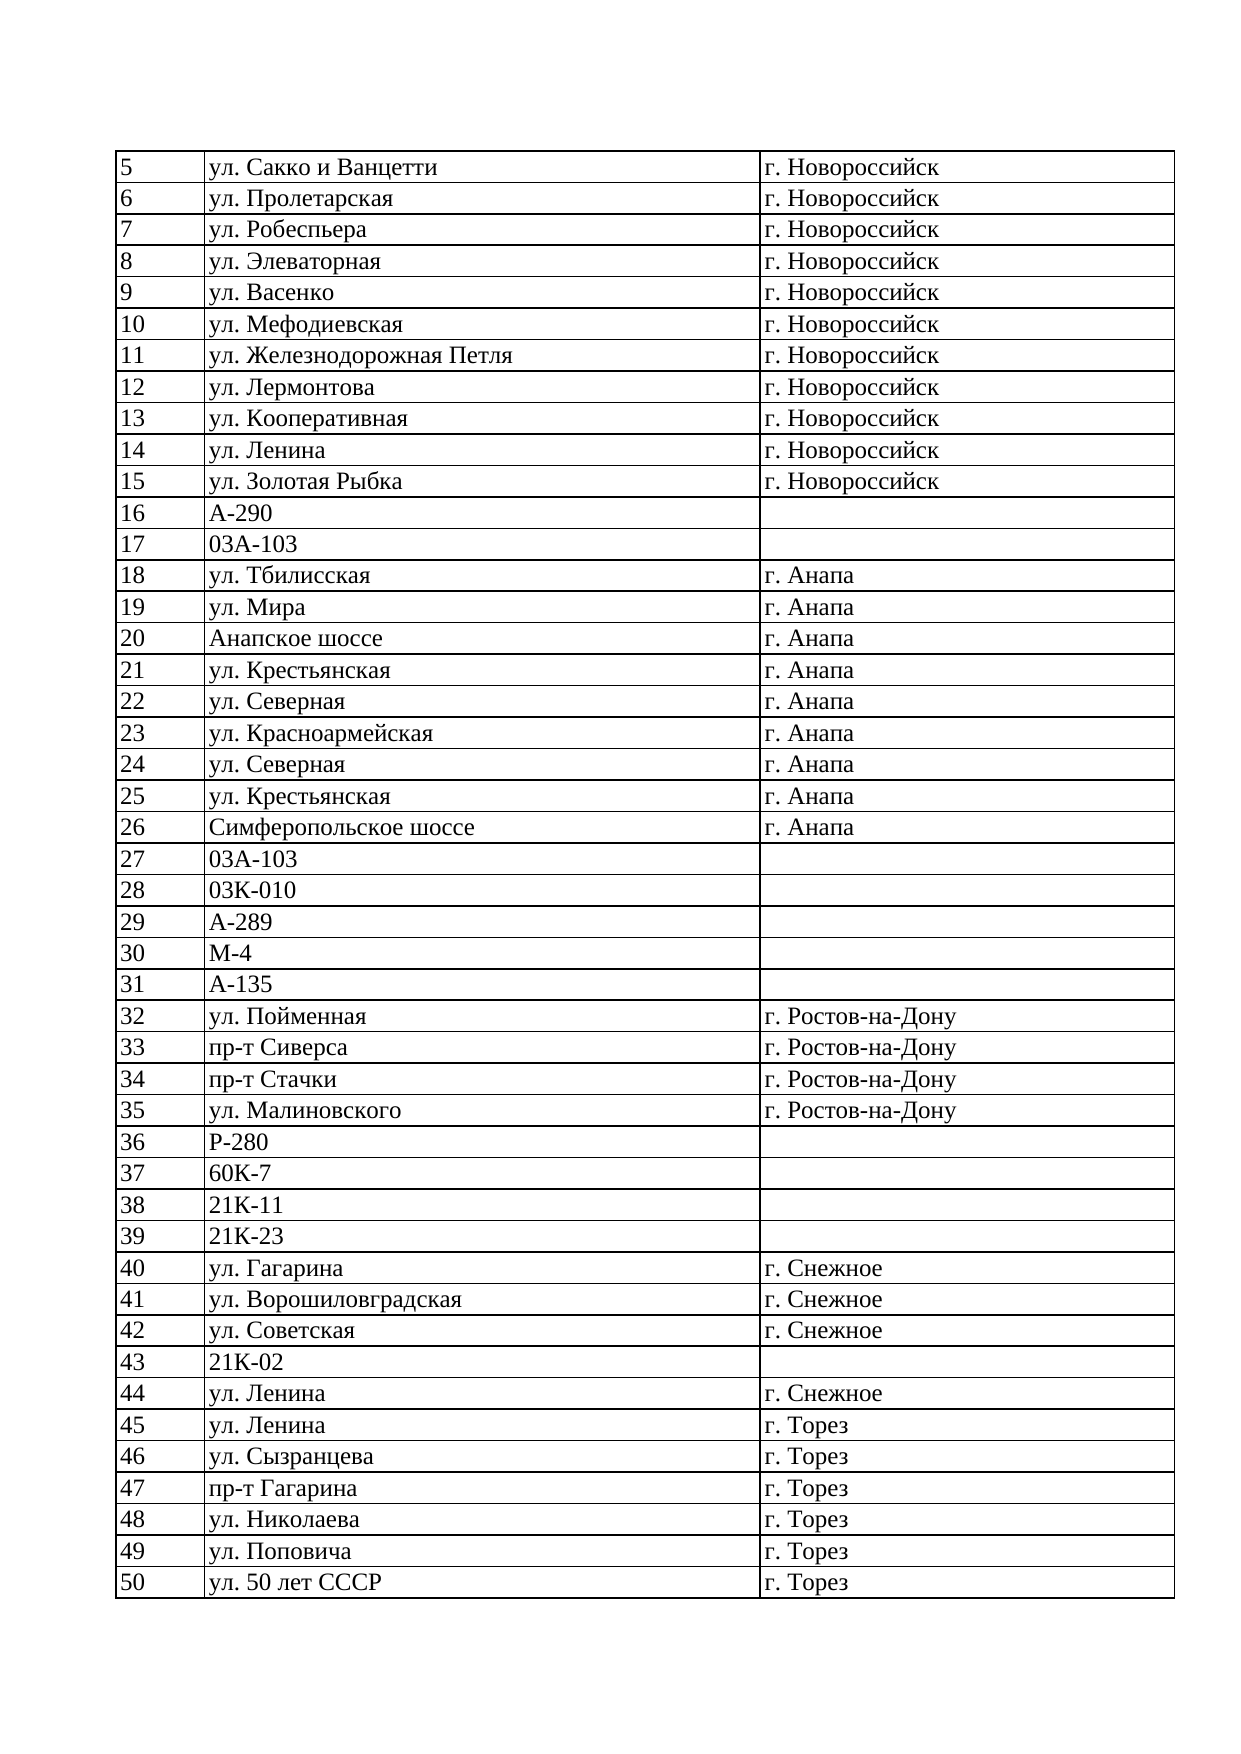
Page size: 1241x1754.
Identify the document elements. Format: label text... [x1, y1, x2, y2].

table_cell г. Анапа [761, 749, 1174, 779]
table_cell 23 [117, 718, 204, 748]
table_cell г. Новороссийск [761, 435, 1174, 464]
table_cell г. Торез [761, 1441, 1174, 1471]
table_cell 10 [117, 309, 204, 339]
table_cell 21 [117, 655, 204, 685]
table_cell г. Новороссийск [761, 309, 1174, 339]
table_cell ул. Пойменная [205, 1001, 759, 1031]
table_cell 11 [117, 340, 204, 370]
table_cell г. Торез [761, 1567, 1174, 1597]
table_cell 48 [117, 1504, 204, 1534]
table_cell г. Новороссийск [761, 183, 1174, 213]
table_cell 20 [117, 623, 204, 653]
table_cell 36 [117, 1127, 204, 1157]
table_cell 41 [117, 1284, 204, 1314]
table_cell пр-т Сиверса [205, 1032, 759, 1062]
table_cell г. Новороссийск [761, 246, 1174, 276]
table_cell 5 [117, 152, 204, 181]
table_cell г. Торез [761, 1504, 1174, 1534]
table_cell 37 [117, 1158, 204, 1188]
table_cell ул. Ленина [205, 435, 759, 464]
table_cell г. Новороссийск [761, 372, 1174, 402]
table_cell г. Анапа [761, 623, 1174, 653]
table_cell ул. Поповича [205, 1536, 759, 1566]
table_cell г. Торез [761, 1473, 1174, 1503]
table_cell [761, 938, 1174, 968]
table_cell М-4 [205, 938, 759, 968]
table_cell 9 [117, 277, 204, 307]
table_cell 14 [117, 435, 204, 464]
table_cell ул. 50 лет СССР [205, 1567, 759, 1597]
table_cell г. Снежное [761, 1284, 1174, 1314]
table_cell Р-280 [205, 1127, 759, 1157]
table_cell [761, 1190, 1174, 1219]
table_cell 13 [117, 403, 204, 433]
table_cell 30 [117, 938, 204, 968]
table_cell г. Анапа [761, 655, 1174, 685]
table_cell пр-т Стачки [205, 1064, 759, 1094]
table_cell 6 [117, 183, 204, 213]
table_cell ул. Крестьянская [205, 655, 759, 685]
table_cell 21К-23 [205, 1221, 759, 1251]
table_cell [761, 1127, 1174, 1157]
table_cell г. Анапа [761, 718, 1174, 748]
table_cell ул. Васенко [205, 277, 759, 307]
table_cell пр-т Гагарина [205, 1473, 759, 1503]
table_cell г. Анапа [761, 686, 1174, 716]
table_cell г. Новороссийск [761, 466, 1174, 496]
table_cell 50 [117, 1567, 204, 1597]
table_cell 34 [117, 1064, 204, 1094]
table_cell г. Ростов-на-Дону [761, 1001, 1174, 1031]
table_cell 12 [117, 372, 204, 402]
table_cell Анапское шоссе [205, 623, 759, 653]
table_cell [761, 875, 1174, 905]
table_cell 47 [117, 1473, 204, 1503]
table_cell 33 [117, 1032, 204, 1062]
table_cell ул. Крестьянская [205, 781, 759, 811]
table_cell ул. Пролетарская [205, 183, 759, 213]
table_cell 19 [117, 592, 204, 622]
table_cell Симферопольское шоссе [205, 812, 759, 842]
table_cell ул. Малиновского [205, 1095, 759, 1125]
table_cell 60К-7 [205, 1158, 759, 1188]
table_cell г. Анапа [761, 592, 1174, 622]
table_cell ул. Красноармейская [205, 718, 759, 748]
table_cell г. Ростов-на-Дону [761, 1095, 1174, 1125]
table_cell г. Снежное [761, 1378, 1174, 1408]
table_cell 29 [117, 907, 204, 936]
table_cell г. Анапа [761, 781, 1174, 811]
table_cell 32 [117, 1001, 204, 1031]
table_cell 39 [117, 1221, 204, 1251]
table_cell ул. Ворошиловградская [205, 1284, 759, 1314]
table_cell 46 [117, 1441, 204, 1471]
table_cell ул. Сакко и Ванцетти [205, 152, 759, 181]
table_cell ул. Лермонтова [205, 372, 759, 402]
table_cell г. Ростов-на-Дону [761, 1064, 1174, 1094]
table_cell 43 [117, 1347, 204, 1377]
table_cell ул. Николаева [205, 1504, 759, 1534]
table_cell А-135 [205, 970, 759, 999]
table_cell [761, 1221, 1174, 1251]
table_cell ул. Северная [205, 686, 759, 716]
table_cell г. Новороссийск [761, 152, 1174, 181]
table_cell 21К-11 [205, 1190, 759, 1219]
table_cell г. Новороссийск [761, 215, 1174, 244]
table_cell г. Снежное [761, 1316, 1174, 1345]
table_cell г. Торез [761, 1410, 1174, 1440]
table_cell г. Новороссийск [761, 403, 1174, 433]
table_cell 16 [117, 498, 204, 527]
table_cell 42 [117, 1316, 204, 1345]
table_cell ул. Северная [205, 749, 759, 779]
table_cell А-289 [205, 907, 759, 936]
table_cell ул. Тбилисская [205, 561, 759, 590]
table_cell ул. Ленина [205, 1378, 759, 1408]
table_cell [761, 529, 1174, 559]
table_cell 26 [117, 812, 204, 842]
table_cell 28 [117, 875, 204, 905]
table_cell [761, 907, 1174, 936]
table_cell ул. Сызранцева [205, 1441, 759, 1471]
table_cell г. Анапа [761, 561, 1174, 590]
table_cell ул. Элеваторная [205, 246, 759, 276]
table_cell 27 [117, 844, 204, 873]
table_cell г. Ростов-на-Дону [761, 1032, 1174, 1062]
table_cell ул. Гагарина [205, 1253, 759, 1282]
table_cell [761, 970, 1174, 999]
table_cell ул. Мира [205, 592, 759, 622]
table_cell г. Торез [761, 1536, 1174, 1566]
table_cell 7 [117, 215, 204, 244]
table_cell 15 [117, 466, 204, 496]
table_cell г. Снежное [761, 1253, 1174, 1282]
table_cell ул. Кооперативная [205, 403, 759, 433]
table_cell А-290 [205, 498, 759, 527]
table_cell ул. Мефодиевская [205, 309, 759, 339]
table_cell 03А-103 [205, 529, 759, 559]
table_cell 18 [117, 561, 204, 590]
table_cell ул. Золотая Рыбка [205, 466, 759, 496]
table_cell [761, 498, 1174, 527]
table_cell 17 [117, 529, 204, 559]
table_cell 03А-103 [205, 844, 759, 873]
table_cell ул. Ленина [205, 1410, 759, 1440]
table_cell 21К-02 [205, 1347, 759, 1377]
table_cell 40 [117, 1253, 204, 1282]
table_cell [761, 844, 1174, 873]
table_cell 45 [117, 1410, 204, 1440]
table_cell 49 [117, 1536, 204, 1566]
table_cell 22 [117, 686, 204, 716]
table_cell г. Анапа [761, 812, 1174, 842]
table_cell 24 [117, 749, 204, 779]
table_cell 35 [117, 1095, 204, 1125]
table_cell ул. Робеспьера [205, 215, 759, 244]
table_cell 38 [117, 1190, 204, 1219]
table_cell ул. Железнодорожная Петля [205, 340, 759, 370]
table_cell 44 [117, 1378, 204, 1408]
table_cell ул. Советская [205, 1316, 759, 1345]
table_cell 31 [117, 970, 204, 999]
table_cell г. Новороссийск [761, 340, 1174, 370]
table_cell [761, 1347, 1174, 1377]
table_cell 8 [117, 246, 204, 276]
table_cell г. Новороссийск [761, 277, 1174, 307]
table_cell 25 [117, 781, 204, 811]
table_cell 03К-010 [205, 875, 759, 905]
table_cell [761, 1158, 1174, 1188]
